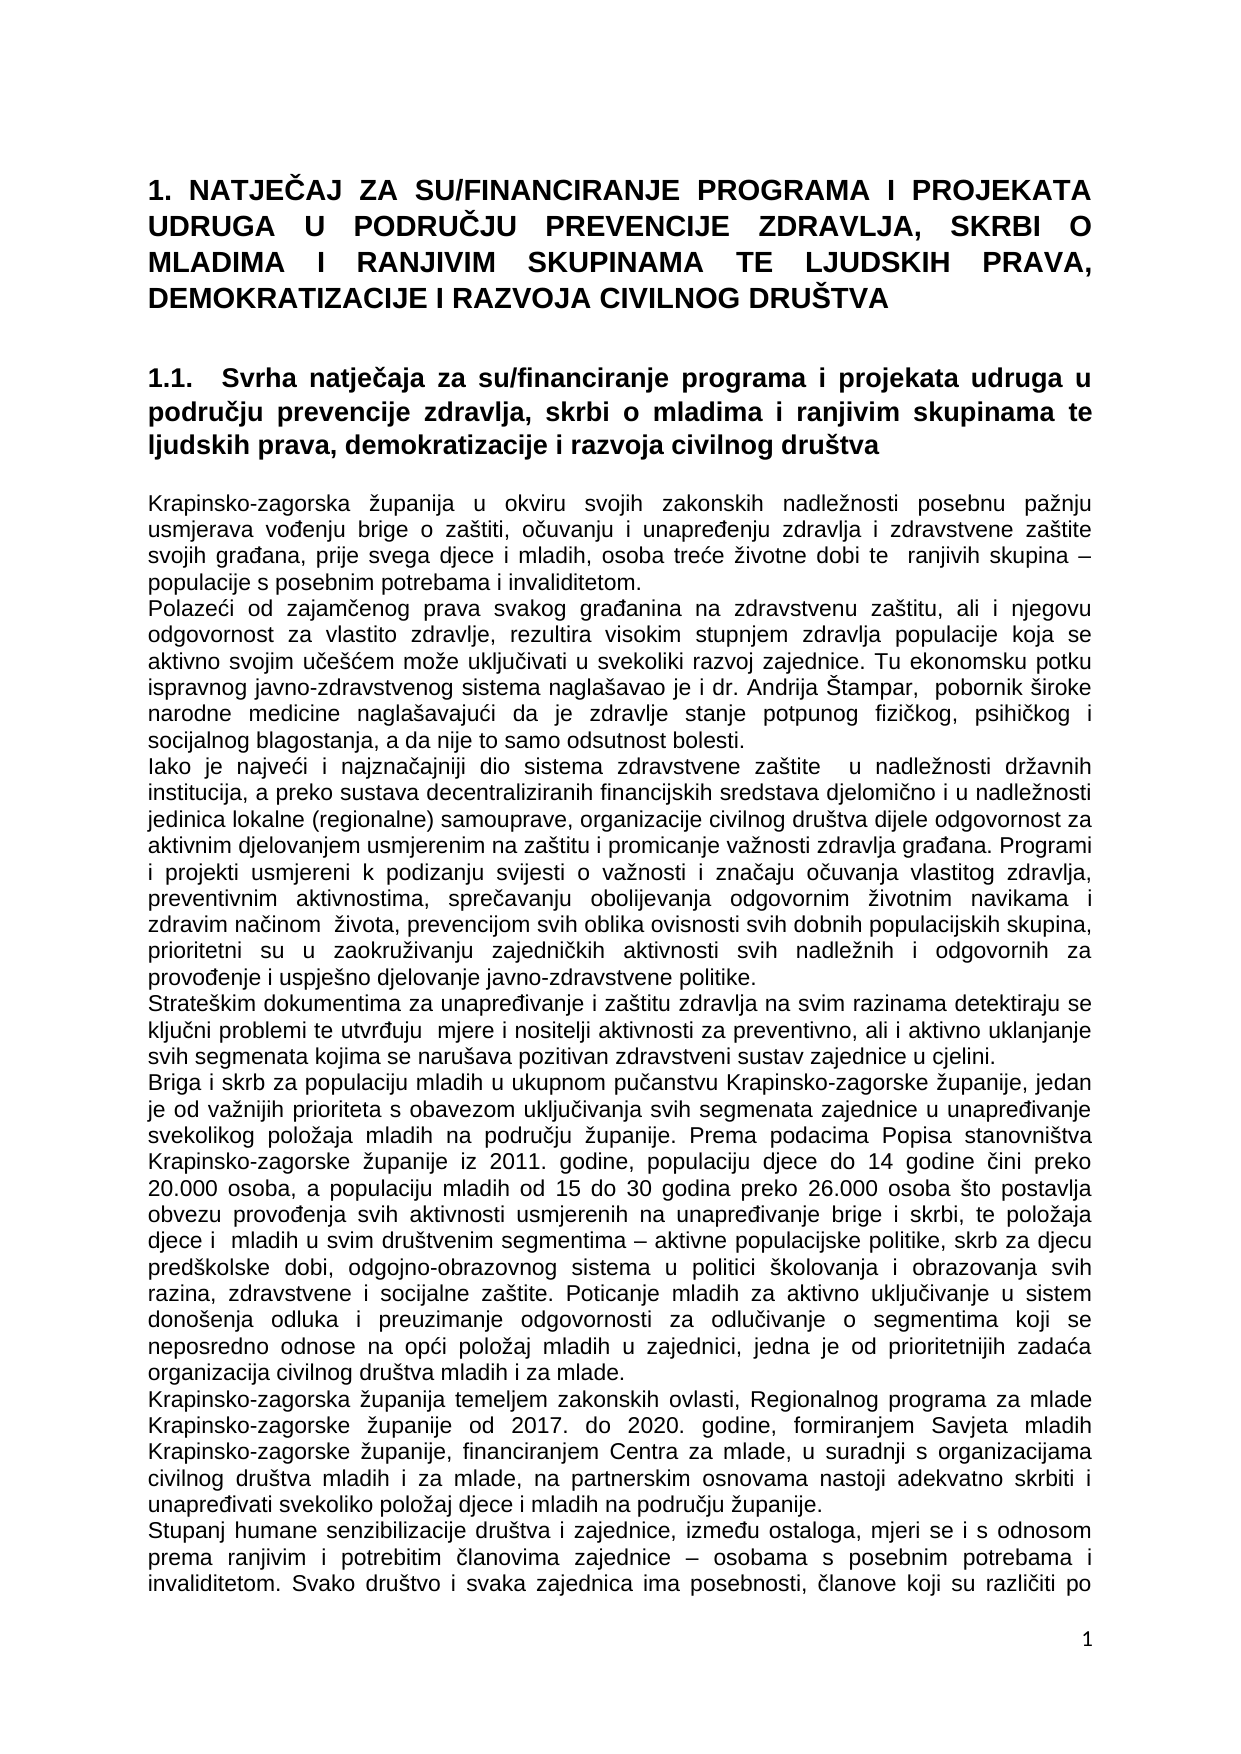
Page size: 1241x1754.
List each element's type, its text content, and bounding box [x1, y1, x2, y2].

text Strateškim dokumentima za unapređivanje i zaštitu zdravlja na svim razinama detektiraju se ključni problemi te utvrđuju mjere i nositelji aktivnosti za preventivno, ali i aktivno uklanjanje svih segmenata kojima se narušava pozitivan zdravstveni sustav zajednice u cjelini. [148, 990, 1093, 1069]
subtitle 1.1. Svrha natječaja za su/financiranje programa i projekata udruga u području prevencije zdravlja, skrbi o mladima i ranjivim skupinama te ljudskih prava, demokratizacije i razvoja civilnog društva [148, 362, 1093, 461]
text Briga i skrb za populaciju mladih u ukupnom pučanstvu Krapinsko-zagorske županije, jedan je od važnijih prioriteta s obavezom uključivanja svih segmenata zajednice u unapređivanje svekolikog položaja mladih na području županije. Prema podacima Popisa stanovništva Krapinsko-zagorske županije iz 2011. godine, populaciju djece do 14 godine čini preko 20.000 osoba, a populaciju mladih od 15 do 30 godina preko 26.000 osoba što postavlja obvezu provođenja svih aktivnosti usmjerenih na unapređivanje brige i skrbi, te položaja djece i mladih u svim društvenim segmentima – aktivne populacijske politike, skrb za djecu predškolske dobi, odgojno-obrazovnog sistema u politici školovanja i obrazovanja svih razina, zdravstvene i socijalne zaštite. Poticanje mladih za aktivno uključivanje u sistem donošenja odluka i preuzimanje odgovornosti za odlučivanje o segmentima koji se neposredno odnose na opći položaj mladih u zajednici, jedna je od prioritetnijih zadaća organizacija civilnog društva mladih i za mlade. [148, 1069, 1093, 1386]
text Polazeći od zajamčenog prava svakog građanina na zdravstvenu zaštitu, ali i njegovu odgovornost za vlastito zdravlje, rezultira visokim stupnjem zdravlja populacije koja se aktivno svojim učešćem može uključivati u svekoliki razvoj zajednice. Tu ekonomsku potku ispravnog javno-zdravstvenog sistema naglašavao je i dr. Andrija Štampar, pobornik široke narodne medicine naglašavajući da je zdravlje stanje potpunog fizičkog, psihičkog i socijalnog blagostanja, a da nije to samo odsutnost bolesti. [148, 595, 1093, 753]
text Iako je najveći i najznačajniji dio sistema zdravstvene zaštite u nadležnosti državnih institucija, a preko sustava decentraliziranih financijskih sredstava djelomično i u nadležnosti jedinica lokalne (regionalne) samouprave, organizacije civilnog društva dijele odgovornost za aktivnim djelovanjem usmjerenim na zaštitu i promicanje važnosti zdravlja građana. Programi i projekti usmjereni k podizanju svijesti o važnosti i značaju očuvanja vlastitog zdravlja, preventivnim aktivnostima, sprečavanju obolijevanja odgovornim životnim navikama i zdravim načinom života, prevencijom svih oblika ovisnosti svih dobnih populacijskih skupina, prioritetni su u zaokruživanju zajedničkih aktivnosti svih nadležnih i odgovornih za provođenje i uspješno djelovanje javno-zdravstvene politike. [148, 753, 1093, 990]
subtitle 1. NATJEČAJ ZA SU/FINANCIRANJE PROGRAMA I PROJEKATA UDRUGA U PODRUČJU PREVENCIJE ZDRAVLJA, SKRBI O MLADIMA I RANJIVIM SKUPINAMA TE LJUDSKIH PRAVA, DEMOKRATIZACIJE I RAZVOJA CIVILNOG DRUŠTVA [148, 173, 1093, 314]
text Krapinsko-zagorska županija temeljem zakonskih ovlasti, Regionalnog programa za mlade Krapinsko-zagorske županije od 2017. do 2020. godine, formiranjem Savjeta mladih Krapinsko-zagorske županije, financiranjem Centra za mlade, u suradnji s organizacijama civilnog društva mladih i za mlade, na partnerskim osnovama nastoji adekvatno skrbiti i unapređivati svekoliko položaj djece i mladih na području županije. [148, 1386, 1093, 1517]
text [148, 1517, 1093, 1596]
text Krapinsko-zagorska županija u okviru svojih zakonskih nadležnosti posebnu pažnju usmjerava vođenju brige o zaštiti, očuvanju i unapređenju zdravlja i zdravstvene zaštite svojih građana, prije svega djece i mladih, osoba treće životne dobi te ranjivih skupina – populacije s posebnim potrebama i invaliditetom. [148, 489, 1093, 595]
